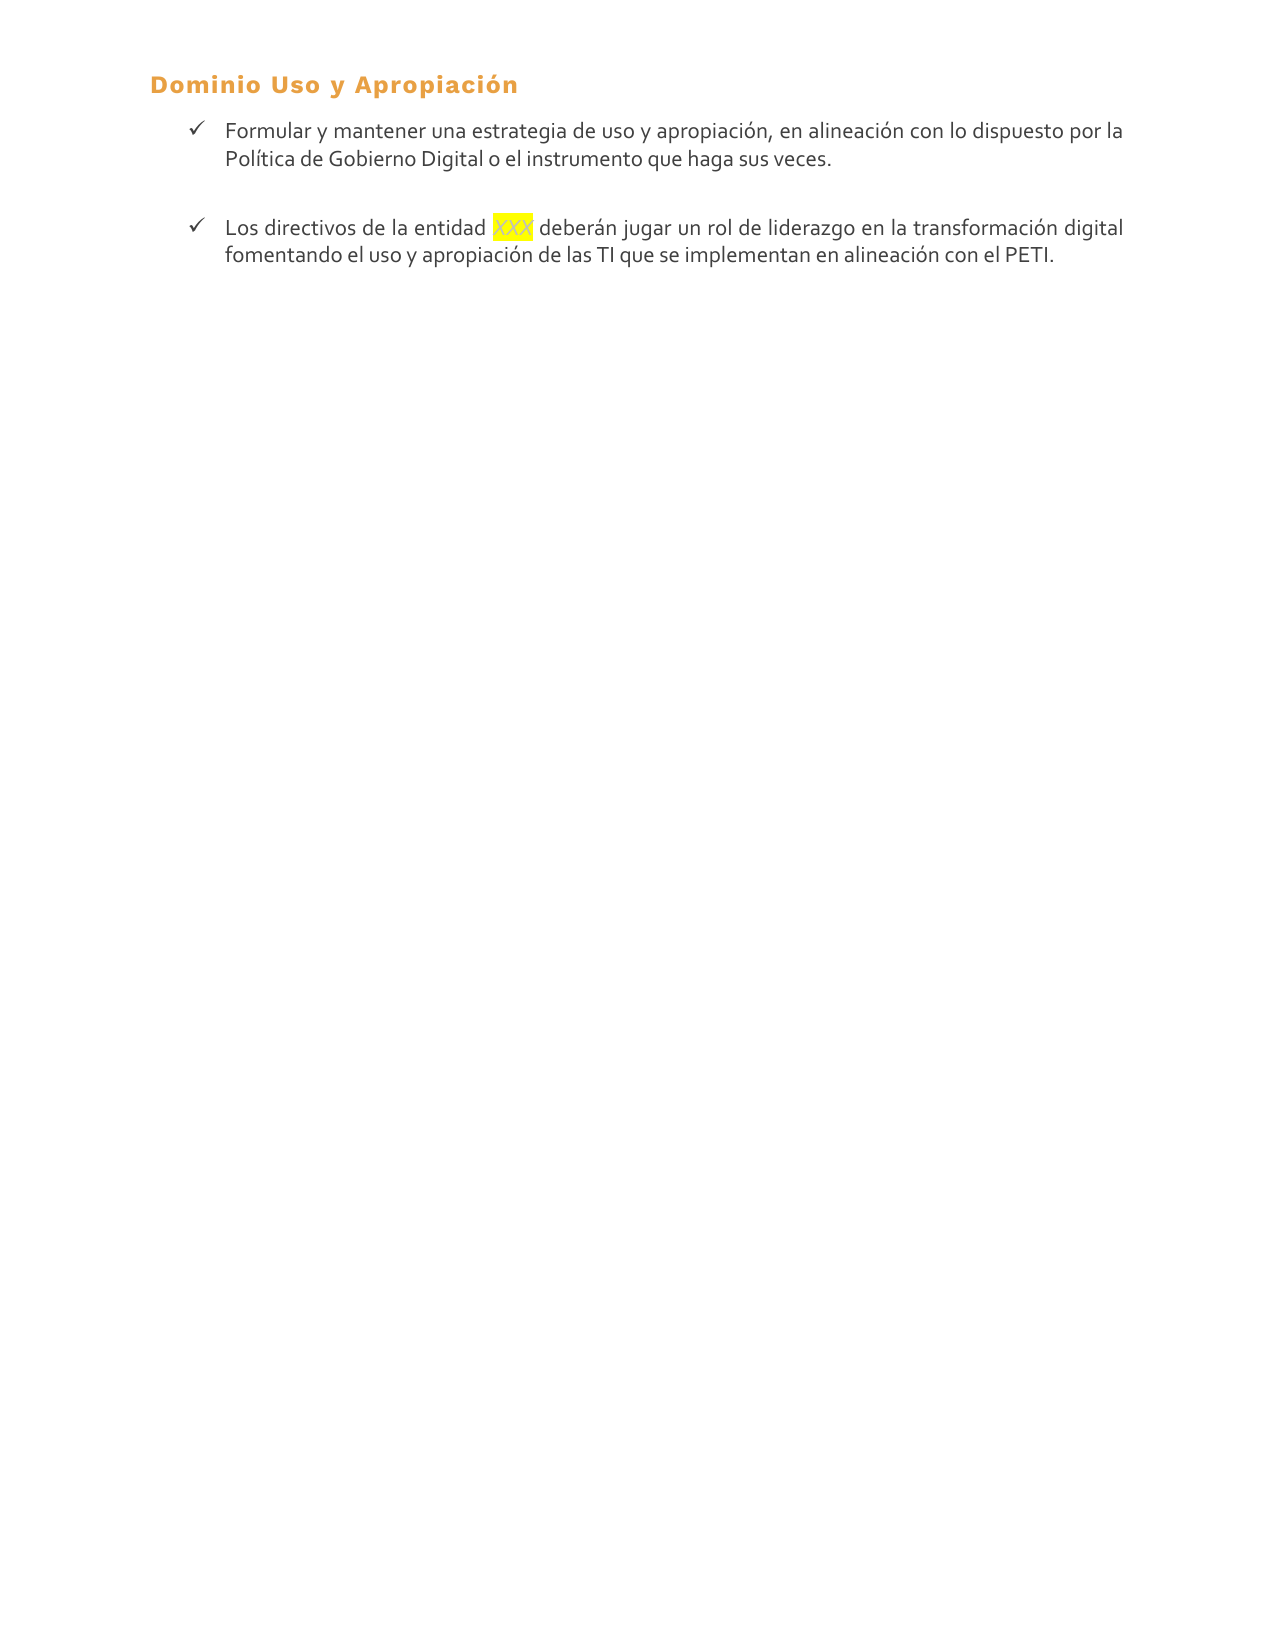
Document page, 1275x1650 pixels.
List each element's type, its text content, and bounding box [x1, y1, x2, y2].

list Los directivos de la entidad XXX deberán jugar un rol de liderazgo en la transformación digital fomentando el uso y apropiación de las TI que se implementan en alineación con el PETI. [187, 213, 1125, 269]
subtitle Dominio Uso y Apropiación [150, 70, 1125, 100]
list Formular y mantener una estrategia de uso y apropiación, en alineación con lo dispuesto por la Política de Gobierno Digital o el instrumento que haga sus veces. [187, 116, 1125, 172]
